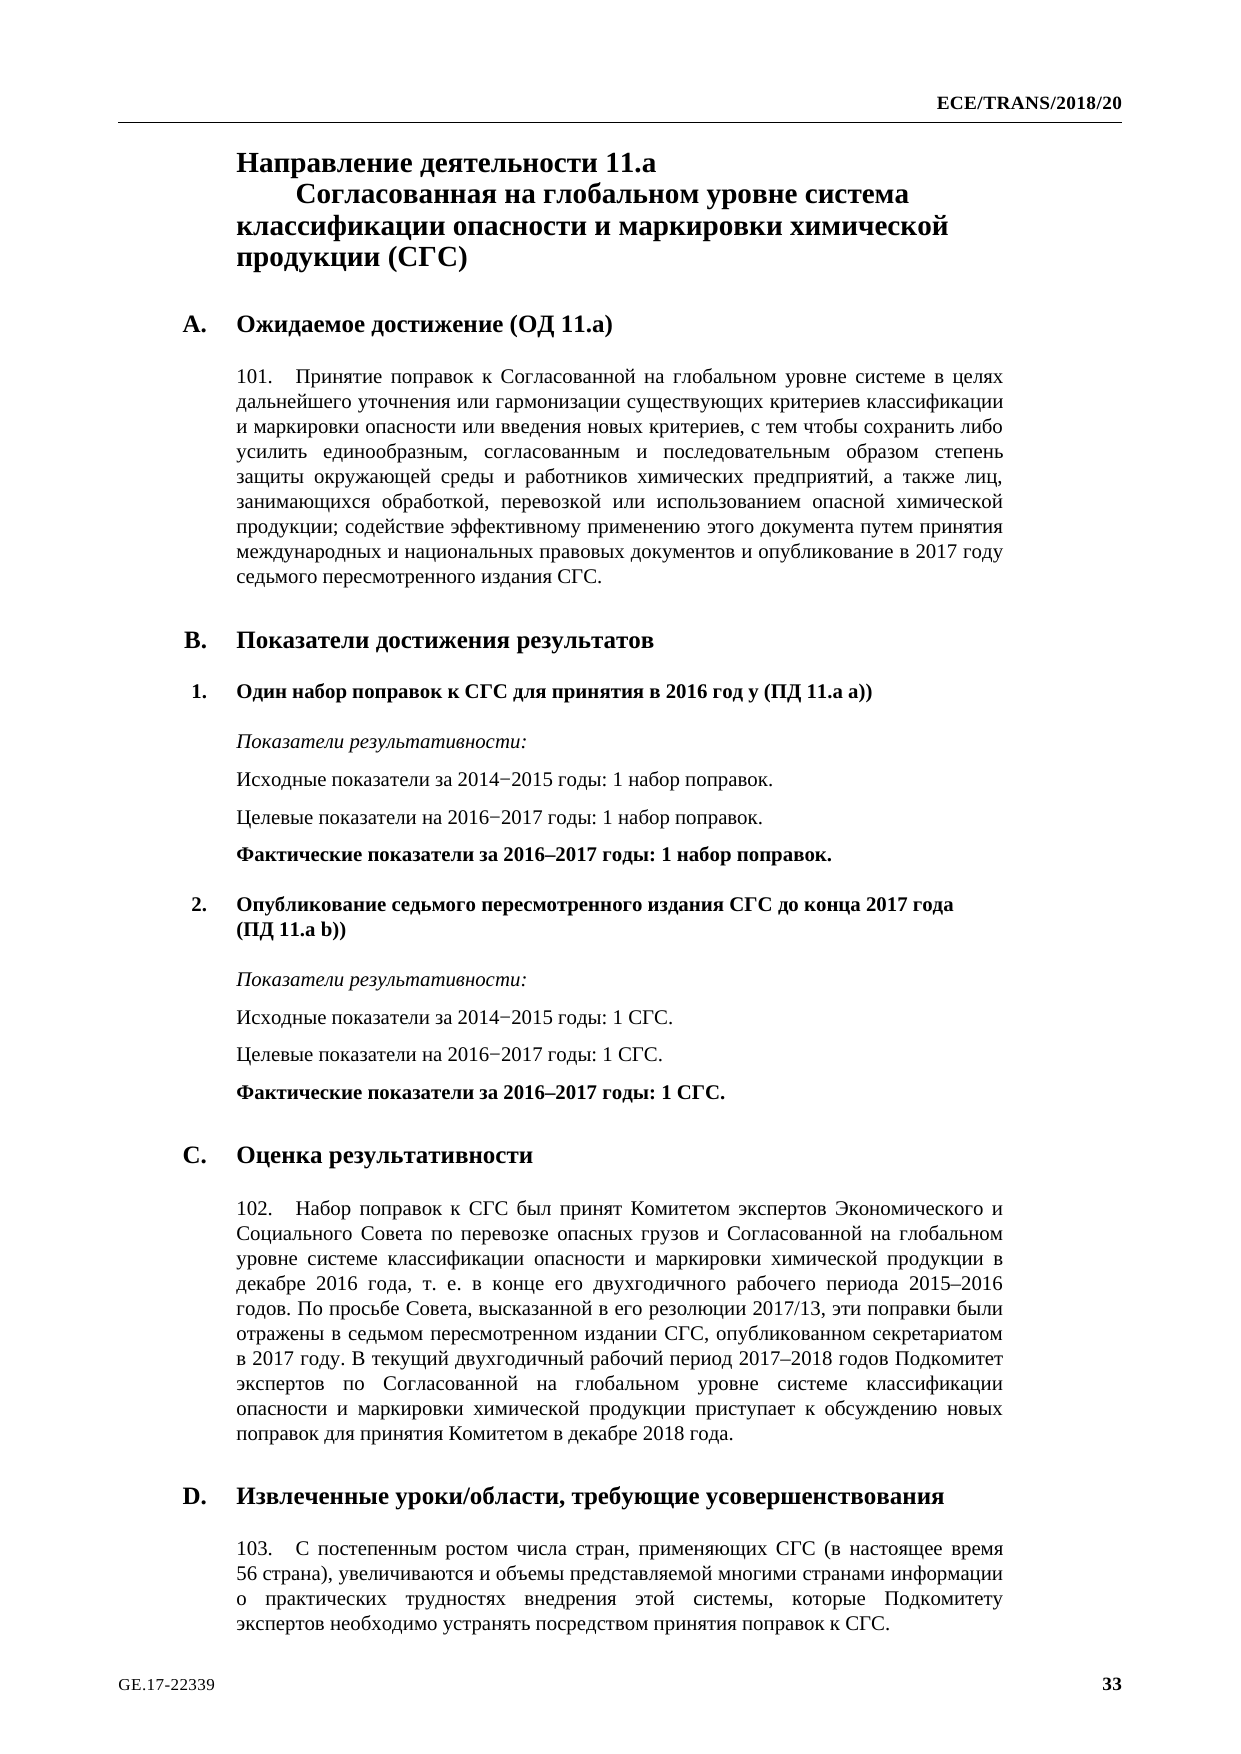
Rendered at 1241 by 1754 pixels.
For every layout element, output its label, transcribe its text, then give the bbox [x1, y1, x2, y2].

text 103. С постепенным ростом числа стран, применяющих СГС (в настоящее время 56 страна), увеличиваются и объемы представляемой многими странами информации о практических трудностях внедрения этой системы, которые Подкомитету экспертов необходимо устранять посредством принятия поправок к СГС. [236, 1535, 1004, 1635]
text Исходные показатели за 2014−2015 годы: 1 набор поправок. [236, 766, 1004, 791]
text Показатели результативности: [118, 729, 1004, 754]
text 1. Один набор поправок к СГС для принятия в 2016 год у (ПД 11.a a)) [118, 679, 1004, 704]
text A. Ожидаемое достижение (ОД 11.а) [118, 310, 1004, 338]
text C. Оценка результативности [118, 1141, 1004, 1169]
text Фактические показатели за 2016–2017 годы: 1 СГС. [236, 1079, 1004, 1104]
text 102. Набор поправок к СГС был принят Комитетом экспертов Экономического и Социального Совета по перевозке опасных грузов и Согласованной на глобальном уровне системе классификации опасности и маркировки химической продукции в декабре 2016 года, т. е. в конце его двухгодичного рабочего периода 2015–2016 годов. По просьбе Совета, высказанной в его резолюции 2017/13, эти поправки были отражены в седьмом пересмотренном издании СГС, опубликованном секретариатом в 2017 году. В текущий двухгодичный рабочий период 2017–2018 годов Подкомитет экспертов по Согласованной на глобальном уровне системе классификации опасности и маркировки химической продукции приступает к обсуждению новых поправок для принятия Комитетом в декабре 2018 года. [236, 1194, 1004, 1444]
text 101. Принятие поправок к Согласованной на глобальном уровне системе в целях дальнейшего уточнения или гармонизации существующих критериев классификации и маркировки опасности или введения новых критериев, с тем чтобы сохранить либо усилить единообразным, согласованным и последовательным образом степень защиты окружающей среды и работников химических предприятий, а также лиц, занимающихся обработкой, перевозкой или использованием опасной химической продукции; содействие эффективному применению этого документа путем принятия международных и национальных правовых документов и опубликование в 2017 году седьмого пересмотренного издания СГС. [236, 363, 1004, 588]
text B. Показатели достижения результатов [118, 626, 1004, 654]
text Фактические показатели за 2016–2017 годы: 1 набор поправок. [236, 841, 1004, 866]
text Целевые показатели на 2016−2017 годы: 1 набор поправок. [236, 804, 1004, 829]
text Исходные показатели за 2014−2015 годы: 1 СГС. [236, 1004, 1004, 1029]
text Целевые показатели на 2016−2017 годы: 1 СГС. [236, 1041, 1004, 1066]
text Показатели результативности: [118, 966, 1004, 991]
text 2. Опубликование седьмого пересмотренного издания СГС до конца 2017 года (ПД 11.a b)) [118, 891, 1004, 941]
text D. Извлеченные уроки/области, требующие усовершенствования [118, 1482, 1004, 1510]
text Направление деятельности 11.a Согласованная на глобальном уровне система классификации опасности и маркировки химической продукции (СГС) [118, 148, 1004, 273]
